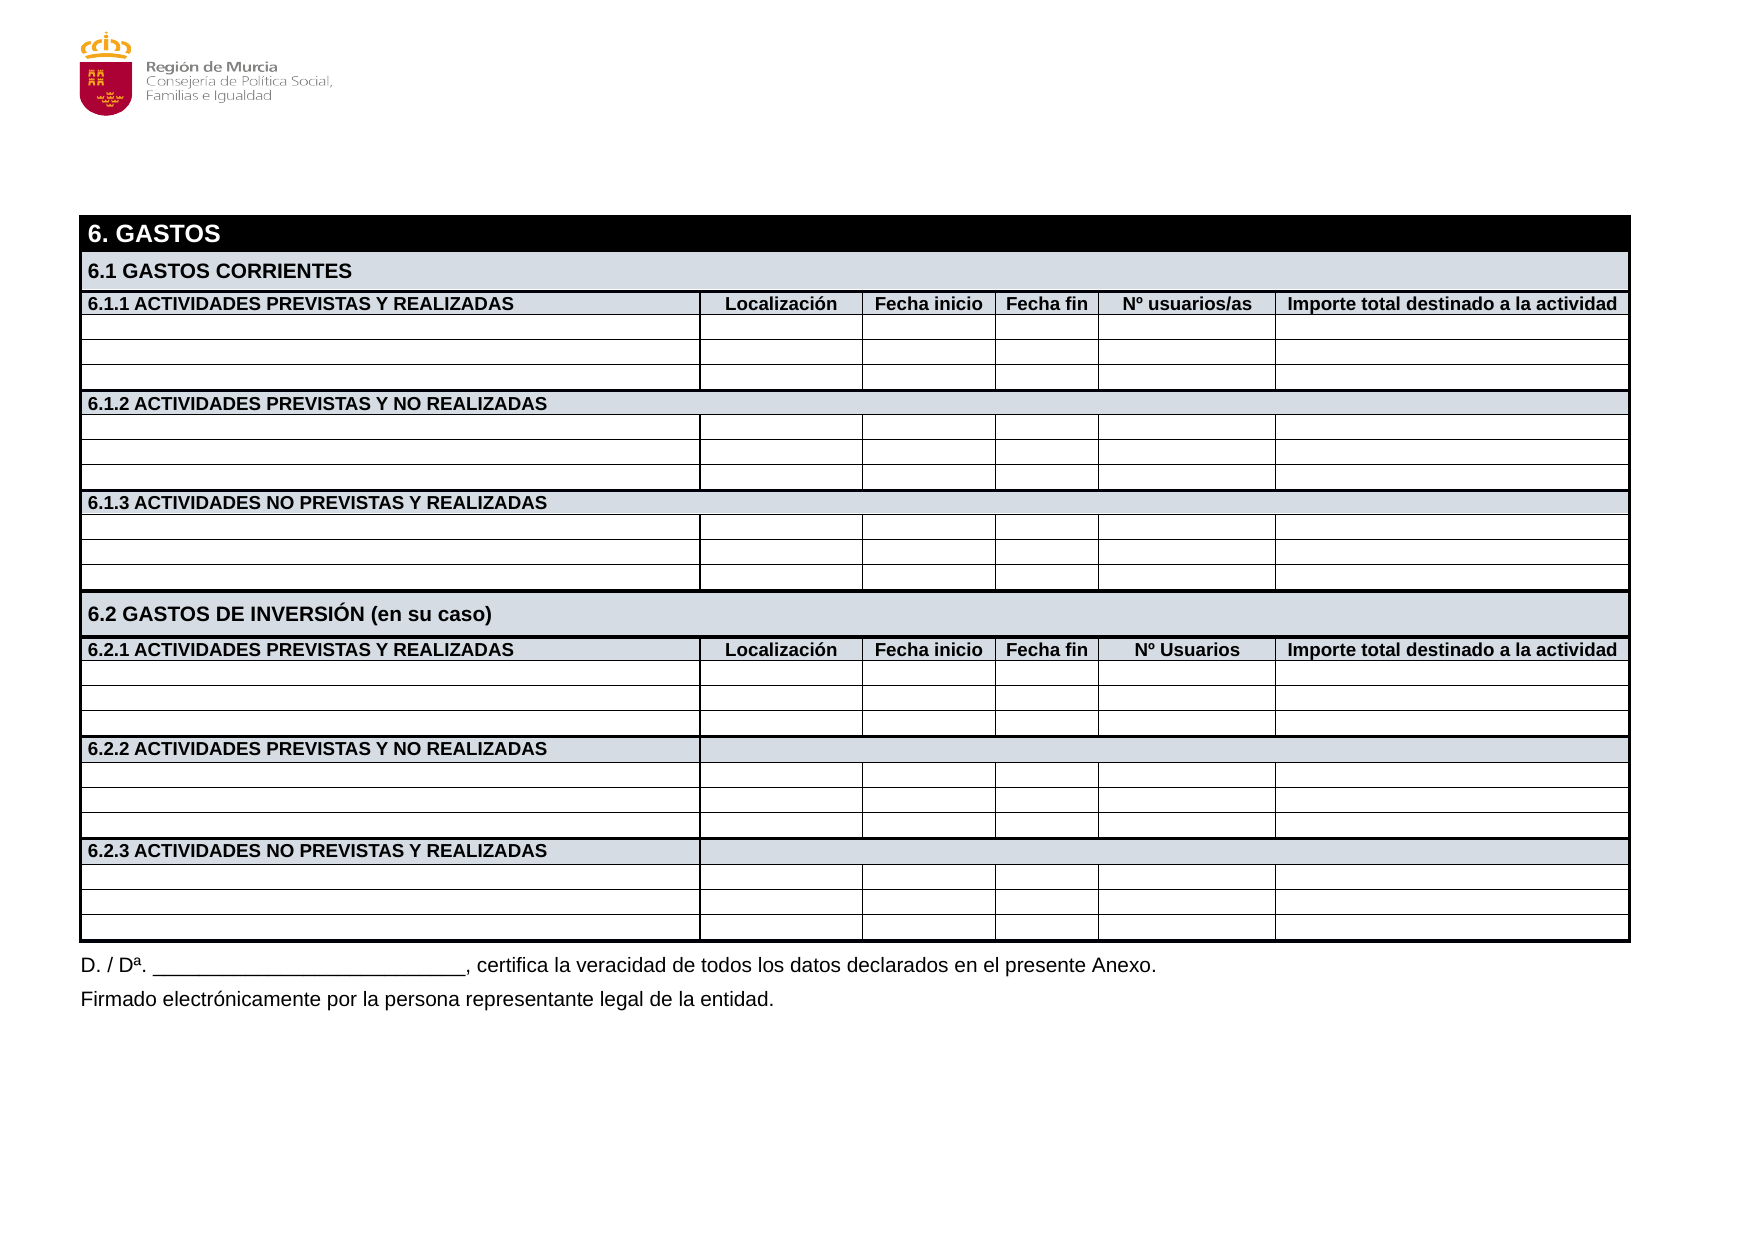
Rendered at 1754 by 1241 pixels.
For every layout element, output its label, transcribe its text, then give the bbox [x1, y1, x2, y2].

table_cell [1276, 540, 1628, 563]
table_cell [996, 711, 1098, 735]
table_cell [82, 661, 699, 685]
table_cell [996, 415, 1098, 439]
table_cell [82, 813, 699, 837]
table_cell [996, 465, 1098, 489]
table_cell [996, 813, 1098, 837]
table_cell [1099, 661, 1275, 685]
table_cell Fecha inicio [863, 639, 995, 660]
table_cell [863, 565, 995, 588]
table_cell [1276, 788, 1628, 812]
table_cell [1099, 788, 1275, 812]
table_cell [82, 365, 699, 389]
table_cell [996, 515, 1098, 538]
table_cell [996, 315, 1098, 339]
table_cell [1276, 865, 1628, 889]
table_cell [1099, 890, 1275, 914]
table_cell [1276, 440, 1628, 464]
table_cell [701, 515, 862, 538]
table_cell 6.2.2 ACTIVIDADES PREVISTAS Y NO REALIZADAS [82, 738, 699, 762]
table_cell [701, 365, 862, 389]
table_cell [996, 365, 1098, 389]
table_cell [1099, 465, 1275, 489]
table_cell [701, 711, 862, 735]
table_cell [82, 890, 699, 914]
table_cell [82, 465, 699, 489]
text D. / Dª. ___________________________, certifica la veracidad de todos los datos declarados en el presente Anexo. [80, 953, 1606, 977]
table_cell [1099, 763, 1275, 787]
table_cell [863, 890, 995, 914]
table_cell [1276, 315, 1628, 339]
table_cell [82, 711, 699, 735]
table_cell [996, 565, 1098, 588]
table_cell 6.2 GASTOS DE INVERSIÓN (en su caso) [82, 593, 1628, 635]
table_cell [701, 540, 862, 563]
table_cell [1099, 515, 1275, 538]
table_cell [1276, 565, 1628, 588]
table_cell [1276, 415, 1628, 439]
table_cell [863, 788, 995, 812]
table_cell [701, 813, 862, 837]
table_cell [1099, 365, 1275, 389]
table_cell [82, 315, 699, 339]
table_cell [1099, 711, 1275, 735]
table_cell [701, 415, 862, 439]
table_cell [996, 340, 1098, 364]
table_cell [701, 915, 862, 939]
table_cell [863, 415, 995, 439]
table_cell [82, 915, 699, 939]
table_cell 6.1.1 ACTIVIDADES PREVISTAS Y REALIZADAS [82, 293, 699, 314]
picture [6, 4, 1034, 181]
table_cell [863, 340, 995, 364]
table_cell [701, 738, 1628, 762]
table_cell [996, 661, 1098, 685]
table_cell [82, 763, 699, 787]
table_cell [82, 440, 699, 464]
table_cell [996, 440, 1098, 464]
table_cell [863, 915, 995, 939]
table_cell [701, 686, 862, 710]
table_cell [1099, 540, 1275, 563]
table_cell [701, 340, 862, 364]
table_cell [1099, 315, 1275, 339]
table_cell [82, 515, 699, 538]
table_cell [863, 465, 995, 489]
table_cell [1099, 686, 1275, 710]
table_cell [996, 540, 1098, 563]
table_cell [701, 465, 862, 489]
table_cell [701, 788, 862, 812]
table_cell [863, 813, 995, 837]
table_cell 6.1.2 ACTIVIDADES PREVISTAS Y NO REALIZADAS [82, 392, 1628, 414]
table_cell [863, 315, 995, 339]
table_cell [863, 686, 995, 710]
table_cell Nº Usuarios [1099, 639, 1275, 660]
table_cell [863, 711, 995, 735]
table_cell [863, 365, 995, 389]
table_cell [701, 763, 862, 787]
table_cell 6.1 GASTOS CORRIENTES [82, 252, 1628, 289]
table_cell [1099, 865, 1275, 889]
table_cell [1276, 465, 1628, 489]
table_cell [1276, 365, 1628, 389]
table_cell Fecha inicio [863, 293, 995, 314]
table_cell Localización [701, 639, 862, 660]
table_cell [1276, 340, 1628, 364]
table_cell [82, 788, 699, 812]
table_cell [701, 865, 862, 889]
table_cell Fecha fin [996, 639, 1098, 660]
table_cell [1099, 340, 1275, 364]
table_cell Localización [701, 293, 862, 314]
table_cell [1276, 915, 1628, 939]
table_cell [1276, 515, 1628, 538]
table_cell [996, 890, 1098, 914]
table_cell [701, 890, 862, 914]
table_cell [82, 865, 699, 889]
table_cell [82, 540, 699, 563]
table_cell [1276, 711, 1628, 735]
table_cell [1276, 661, 1628, 685]
table_cell [996, 763, 1098, 787]
table_cell [701, 315, 862, 339]
table_cell [996, 865, 1098, 889]
text Firmado electrónicamente por la persona representante legal de la entidad. [80, 987, 1606, 1011]
table_cell 6.2.1 ACTIVIDADES PREVISTAS Y REALIZADAS [82, 639, 699, 660]
table_cell [1099, 813, 1275, 837]
table_cell [701, 440, 862, 464]
table_cell [863, 440, 995, 464]
table_cell [82, 415, 699, 439]
table_cell [1099, 915, 1275, 939]
table_cell Importe total destinado a la actividad [1276, 293, 1628, 314]
table_cell [863, 763, 995, 787]
table_header 6. GASTOS [82, 219, 1628, 247]
table_cell [996, 915, 1098, 939]
table_cell [1276, 890, 1628, 914]
table_cell Importe total destinado a la actividad [1276, 639, 1628, 660]
table_cell [82, 340, 699, 364]
table_cell [82, 686, 699, 710]
table_cell [863, 661, 995, 685]
table_cell Fecha fin [996, 293, 1098, 314]
table_cell [1099, 565, 1275, 588]
table_cell [1099, 415, 1275, 439]
table_cell 6.2.3 ACTIVIDADES NO PREVISTAS Y REALIZADAS [82, 840, 699, 864]
table_cell [701, 565, 862, 588]
table_cell [996, 686, 1098, 710]
table_cell [1099, 440, 1275, 464]
table_cell [996, 788, 1098, 812]
table_cell [863, 515, 995, 538]
table_cell [1276, 813, 1628, 837]
table_cell [82, 565, 699, 588]
table_cell [863, 865, 995, 889]
table_cell [1276, 686, 1628, 710]
table_cell [701, 840, 1628, 864]
table_cell Nº usuarios/as [1099, 293, 1275, 314]
table_cell [701, 661, 862, 685]
table_cell [1276, 763, 1628, 787]
table_cell [863, 540, 995, 563]
table_cell 6.1.3 ACTIVIDADES NO PREVISTAS Y REALIZADAS [82, 492, 1628, 513]
